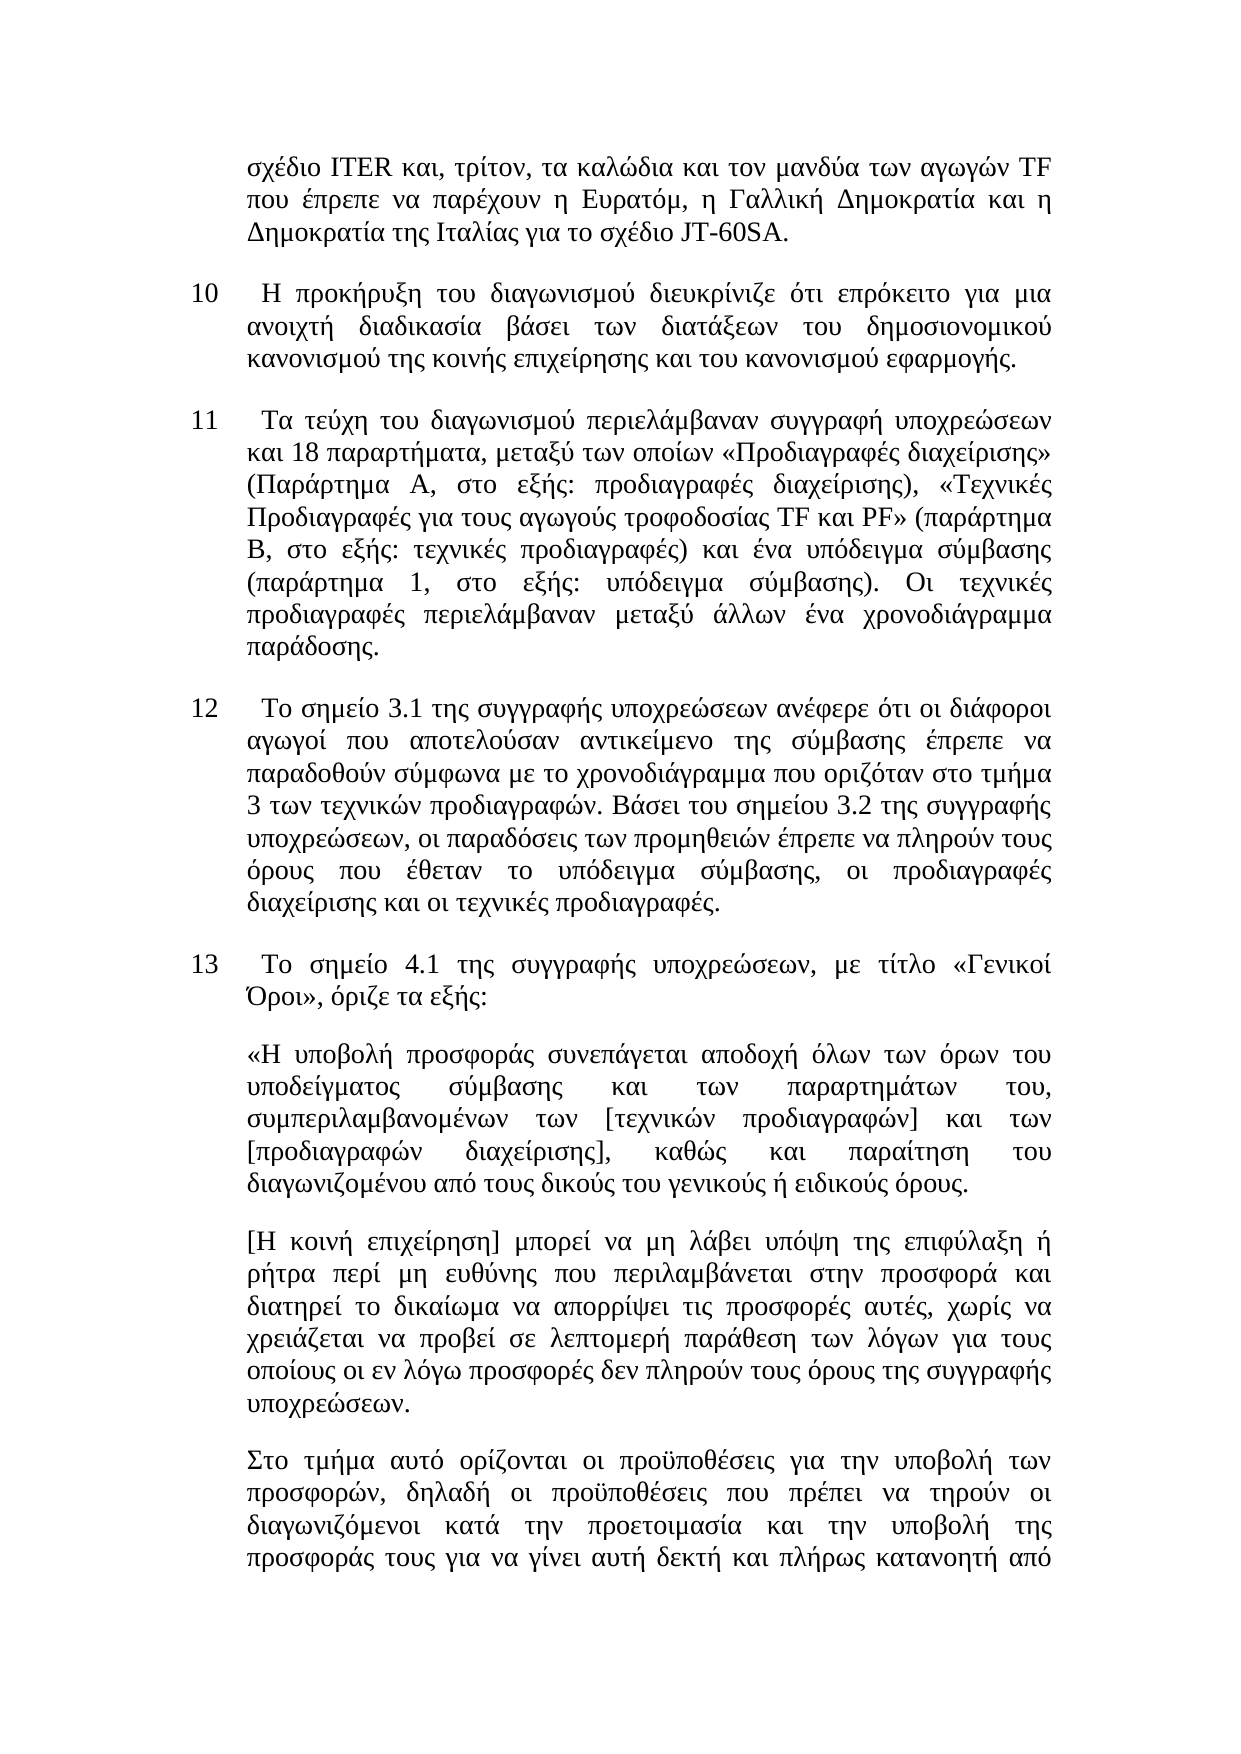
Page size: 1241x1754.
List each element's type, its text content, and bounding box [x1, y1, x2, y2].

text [247, 1443, 1053, 1573]
text 10 Η προκήρυξη του διαγωνισμού διευκρίνιζε ότι επρόκειτο για μια ανοιχτή διαδικασία βάσει των διατάξεων του δημοσιονομικού κανονισμού της κοινής επιχείρησης και του κανονισμού εφαρμογής. [190, 276, 1053, 373]
text 13 Το σημείο 4.1 της συγγραφής υποχρεώσεων, με τίτλο «Γενικοί Όροι», όριζε τα εξής: [190, 947, 1053, 1012]
text 11 Τα τεύχη του διαγωνισμού περιελάμβαναν συγγραφή υποχρεώσεων και 18 παραρτήματα, μεταξύ των οποίων «Προδιαγραφές διαχείρισης» (Παράρτημα Α, στο εξής: προδιαγραφές διαχείρισης), «Τεχνικές Προδιαγραφές για τους αγωγούς τροφοδοσίας TF και PF» (παράρτημα Β, στο εξής: τεχνικές προδιαγραφές) και ένα υπόδειγμα σύμβασης (παράρτημα 1, στο εξής: υπόδειγμα σύμβασης). Οι τεχνικές προδιαγραφές περιελάμβαναν μεταξύ άλλων ένα χρονοδιάγραμμα παράδοσης. [190, 403, 1053, 662]
text [Η κοινή επιχείρηση] μπορεί να μη λάβει υπόψη της επιφύλαξη ή ρήτρα περί μη ευθύνης που περιλαμβάνεται στην προσφορά και διατηρεί το δικαίωμα να απορρίψει τις προσφορές αυτές, χωρίς να χρειάζεται να προβεί σε λεπτομερή παράθεση των λόγων για τους οποίους οι εν λόγω προσφορές δεν πληρούν τους όρους της συγγραφής υποχρεώσεων. [247, 1224, 1053, 1418]
text «Η υποβολή προσφοράς συνεπάγεται αποδοχή όλων των όρων του υποδείγματος σύμβασης και των παραρτημάτων του, συμπεριλαμβανομένων των [τεχνικών προδιαγραφών] και των [προδιαγραφών διαχείρισης], καθώς και παραίτηση του διαγωνιζομένου από τους δικούς του γενικούς ή ειδικούς όρους. [247, 1037, 1053, 1199]
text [190, 150, 1053, 247]
text 12 Το σημείο 3.1 της συγγραφής υποχρεώσεων ανέφερε ότι οι διάφοροι αγωγοί που αποτελούσαν αντικείμενο της σύμβασης έπρεπε να παραδοθούν σύμφωνα με το χρονοδιάγραμμα που οριζόταν στο τμήμα 3 των τεχνικών προδιαγραφών. Βάσει του σημείου 3.2 της συγγραφής υποχρεώσεων, οι παραδόσεις των προμηθειών έπρεπε να πληρούν τους όρους που έθεταν το υπόδειγμα σύμβασης, οι προδιαγραφές διαχείρισης και οι τεχνικές προδιαγραφές. [190, 691, 1053, 918]
